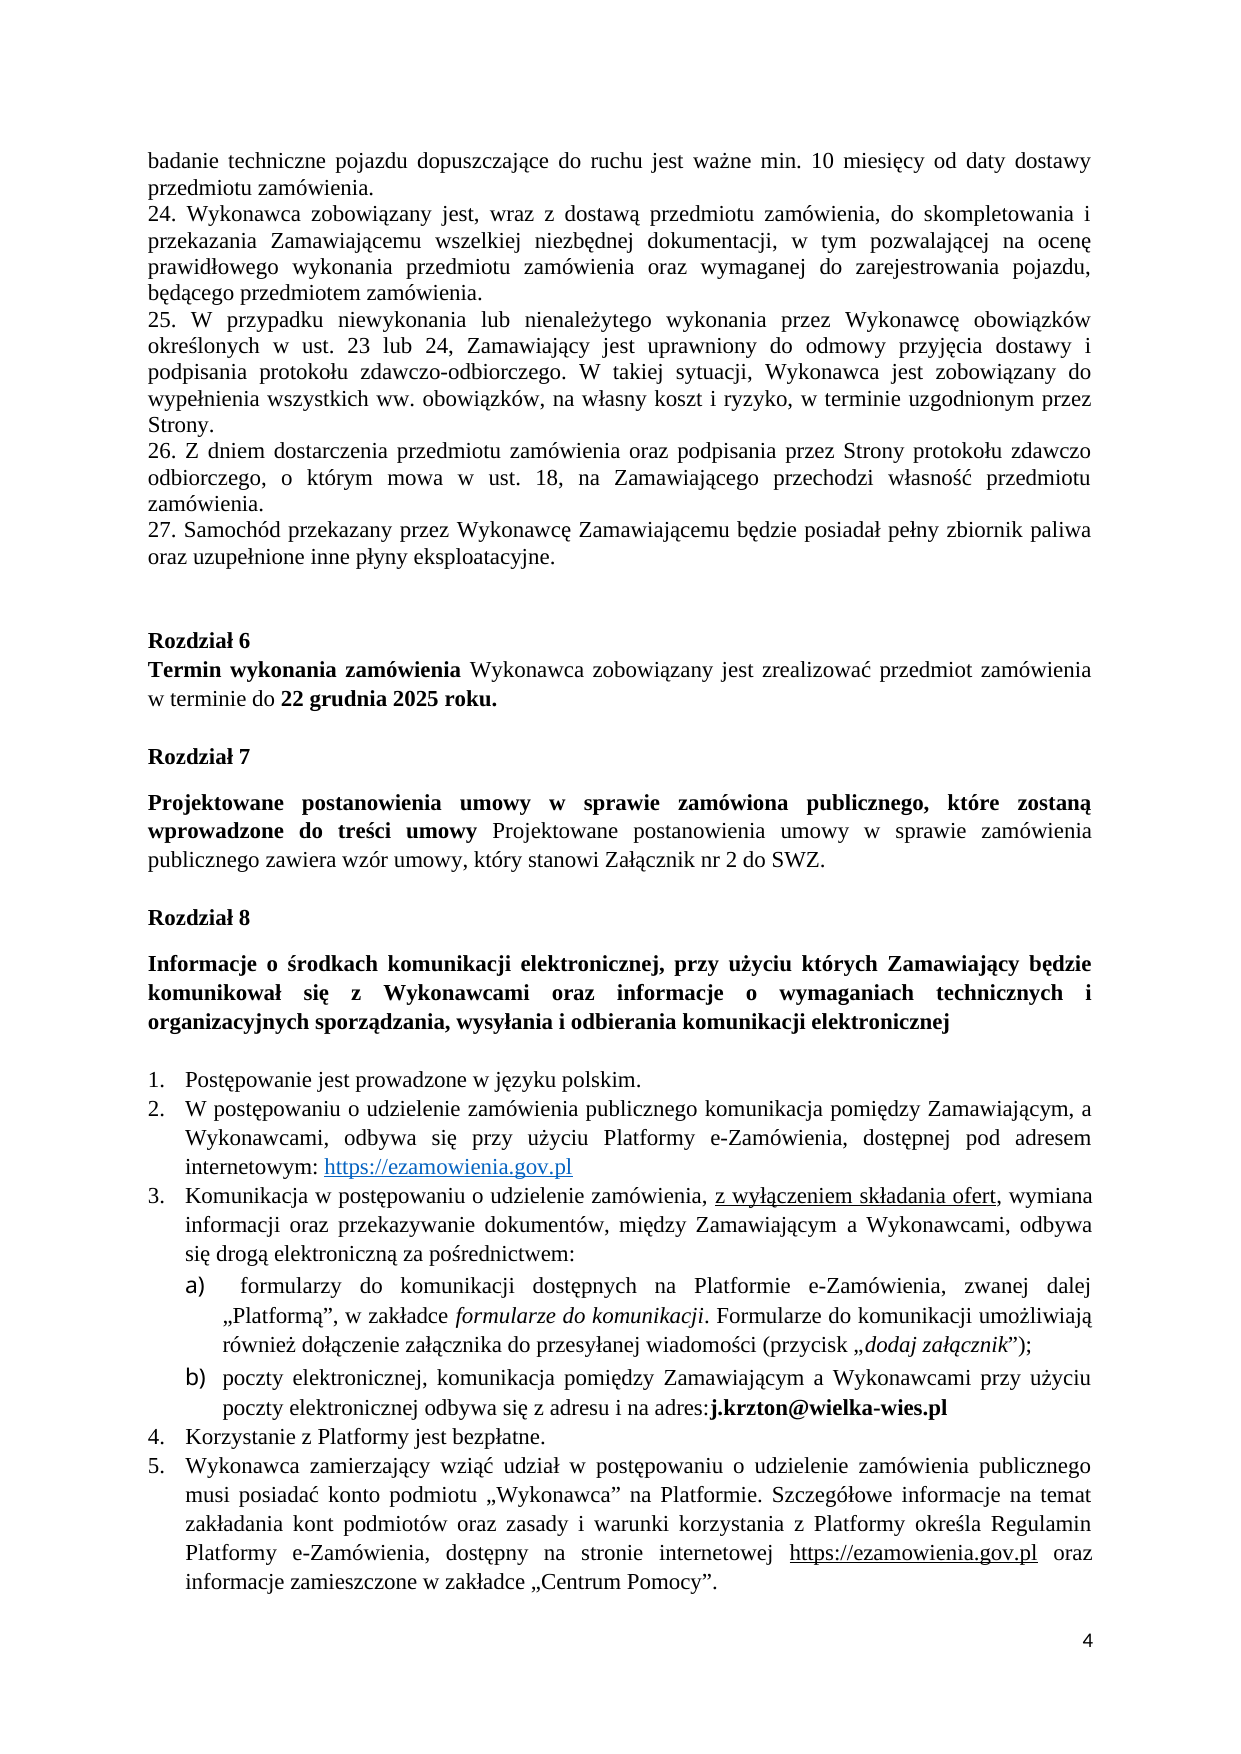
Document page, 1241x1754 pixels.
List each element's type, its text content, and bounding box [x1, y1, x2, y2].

list poczty elektronicznej, komunikacja pomiędzy Zamawiającym a Wykonawcami przy użyciu poczty elektronicznej odbywa się z adresu i na adres:j.krzton@wielka-wies.pl [185, 1360, 1093, 1421]
text Termin wykonania zamówienia Wykonawca zobowiązany jest zrealizować przedmiot zamówienia w terminie do 22 grudnia 2025 roku. [148, 656, 1093, 711]
list Korzystanie z Platformy jest bezpłatne. [148, 1423, 1093, 1449]
list Komunikacja w postępowaniu o udzielenie zamówienia, z wyłączeniem składania ofert, wymiana informacji oraz przekazywanie dokumentów, między Zamawiającym a Wykonawcami, odbywa się drogą elektroniczną za pośrednictwem: [148, 1182, 1093, 1266]
text 24. Wykonawca zobowiązany jest, wraz z dostawą przedmiotu zamówienia, do skompletowania i przekazania Zamawiającemu wszelkiej niezbędnej dokumentacji, w tym pozwalającej na ocenę prawidłowego wykonania przedmiotu zamówienia oraz wymaganej do zarejestrowania pojazdu, będącego przedmiotem zamówienia. [148, 200, 1093, 306]
text 27. Samochód przekazany przez Wykonawcę Zamawiającemu będzie posiadał pełny zbiornik paliwa oraz uzupełnione inne płyny eksploatacyjne. [148, 517, 1093, 569]
list W postępowaniu o udzielenie zamówienia publicznego komunikacja pomiędzy Zamawiającym, a Wykonawcami, odbywa się przy użyciu Platformy e-Zamówienia, dostępnej pod adresem internetowym: https://ezamowienia.gov.pl [148, 1095, 1093, 1179]
text Rozdział 6 [148, 627, 1093, 653]
text Rozdział 8 [148, 904, 1093, 931]
text Projektowane postanowienia umowy w sprawie zamówiona publicznego, które zostaną wprowadzone do treści umowy Projektowane postanowienia umowy w sprawie zamówienia publicznego zawiera wzór umowy, który stanowi Załącznik nr 2 do SWZ. [148, 789, 1093, 873]
text Informacje o środkach komunikacji elektronicznej, przy użyciu których Zamawiający będzie komunikował się z Wykonawcami oraz informacje o wymaganiach technicznych i organizacyjnych sporządzania, wysyłania i odbierania komunikacji elektronicznej [148, 950, 1093, 1034]
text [148, 148, 1093, 200]
text 26. Z dniem dostarczenia przedmiotu zamówienia oraz podpisania przez Strony protokołu zdawczo odbiorczego, o którym mowa w ust. 18, na Zamawiającego przechodzi własność przedmiotu zamówienia. [148, 437, 1093, 517]
list formularzy do komunikacji dostępnych na Platformie e-Zamówienia, zwanej dalej „Platformą”, w zakładce formularze do komunikacji. Formularze do komunikacji umożliwiają również dołączenie załącznika do przesyłanej wiadomości (przycisk „dodaj załącznik”); [185, 1269, 1093, 1358]
text Rozdział 7 [148, 743, 1093, 769]
list Wykonawca zamierzający wziąć udział w postępowaniu o udzielenie zamówienia publicznego musi posiadać konto podmiotu „Wykonawca” na Platformie. Szczegółowe informacje na temat zakładania kont podmiotów oraz zasady i warunki korzystania z Platformy określa Regulamin Platformy e-Zamówienia, dostępny na stronie internetowej https://ezamowienia.gov.pl oraz informacje zamieszczone w zakładce „Centrum Pomocy”. [148, 1452, 1093, 1594]
text 25. W przypadku niewykonania lub nienależytego wykonania przez Wykonawcę obowiązków określonych w ust. 23 lub 24, Zamawiający jest uprawniony do odmowy przyjęcia dostawy i podpisania protokołu zdawczo-odbiorczego. W takiej sytuacji, Wykonawca jest zobowiązany do wypełnienia wszystkich ww. obowiązków, na własny koszt i ryzyko, w terminie uzgodnionym przez Strony. [148, 306, 1093, 437]
list Postępowanie jest prowadzone w języku polskim. [148, 1066, 1093, 1092]
